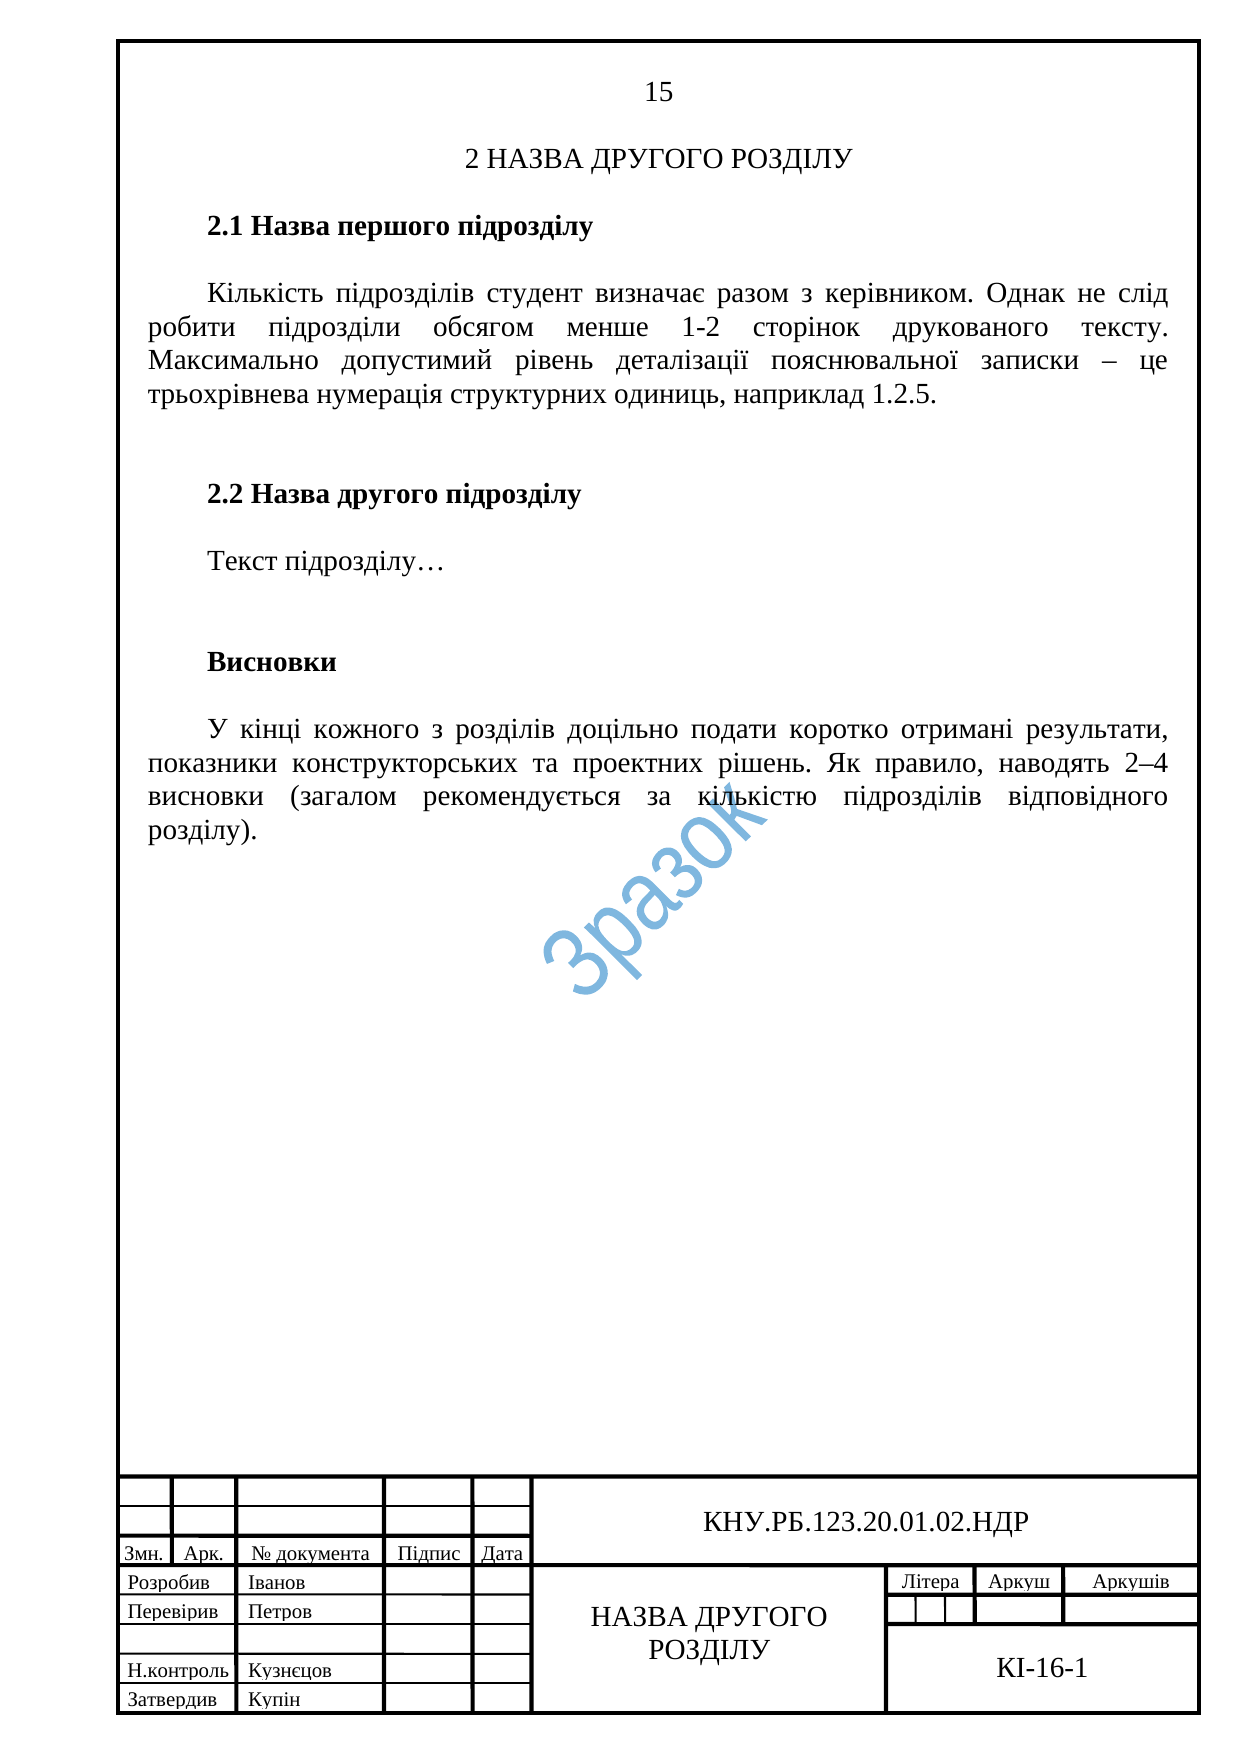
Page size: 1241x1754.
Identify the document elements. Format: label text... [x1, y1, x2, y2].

text Кількість підрозділів студент визначає разом з керівником. Однак не слід робити підрозділи обсягом менше 1-2 сторінок друкованого тексту. Максимально допустимий рівень деталізації пояснювальної записки – це трьохрівнева нумерація структурних одиниць, наприклад 1.2.5. [148, 275, 1169, 409]
text У кінці кожного з розділів доцільно подати коротко отримані результати, показники конструкторських та проектних рішень. Як правило, наводять 2–4 висновки (загалом рекомендується за кількістю підрозділів відповідного розділу). [148, 711, 1169, 845]
subtitle 2 НАЗВА ДРУГОГО РОЗДІЛУ [148, 141, 1169, 174]
subtitle Висновки [148, 644, 1169, 678]
text Текст підрозділу… [148, 543, 1169, 577]
subtitle 2.1 Назва першого підрозділу [148, 208, 1169, 242]
subtitle 2.2 Назва другого підрозділу [148, 476, 1169, 510]
